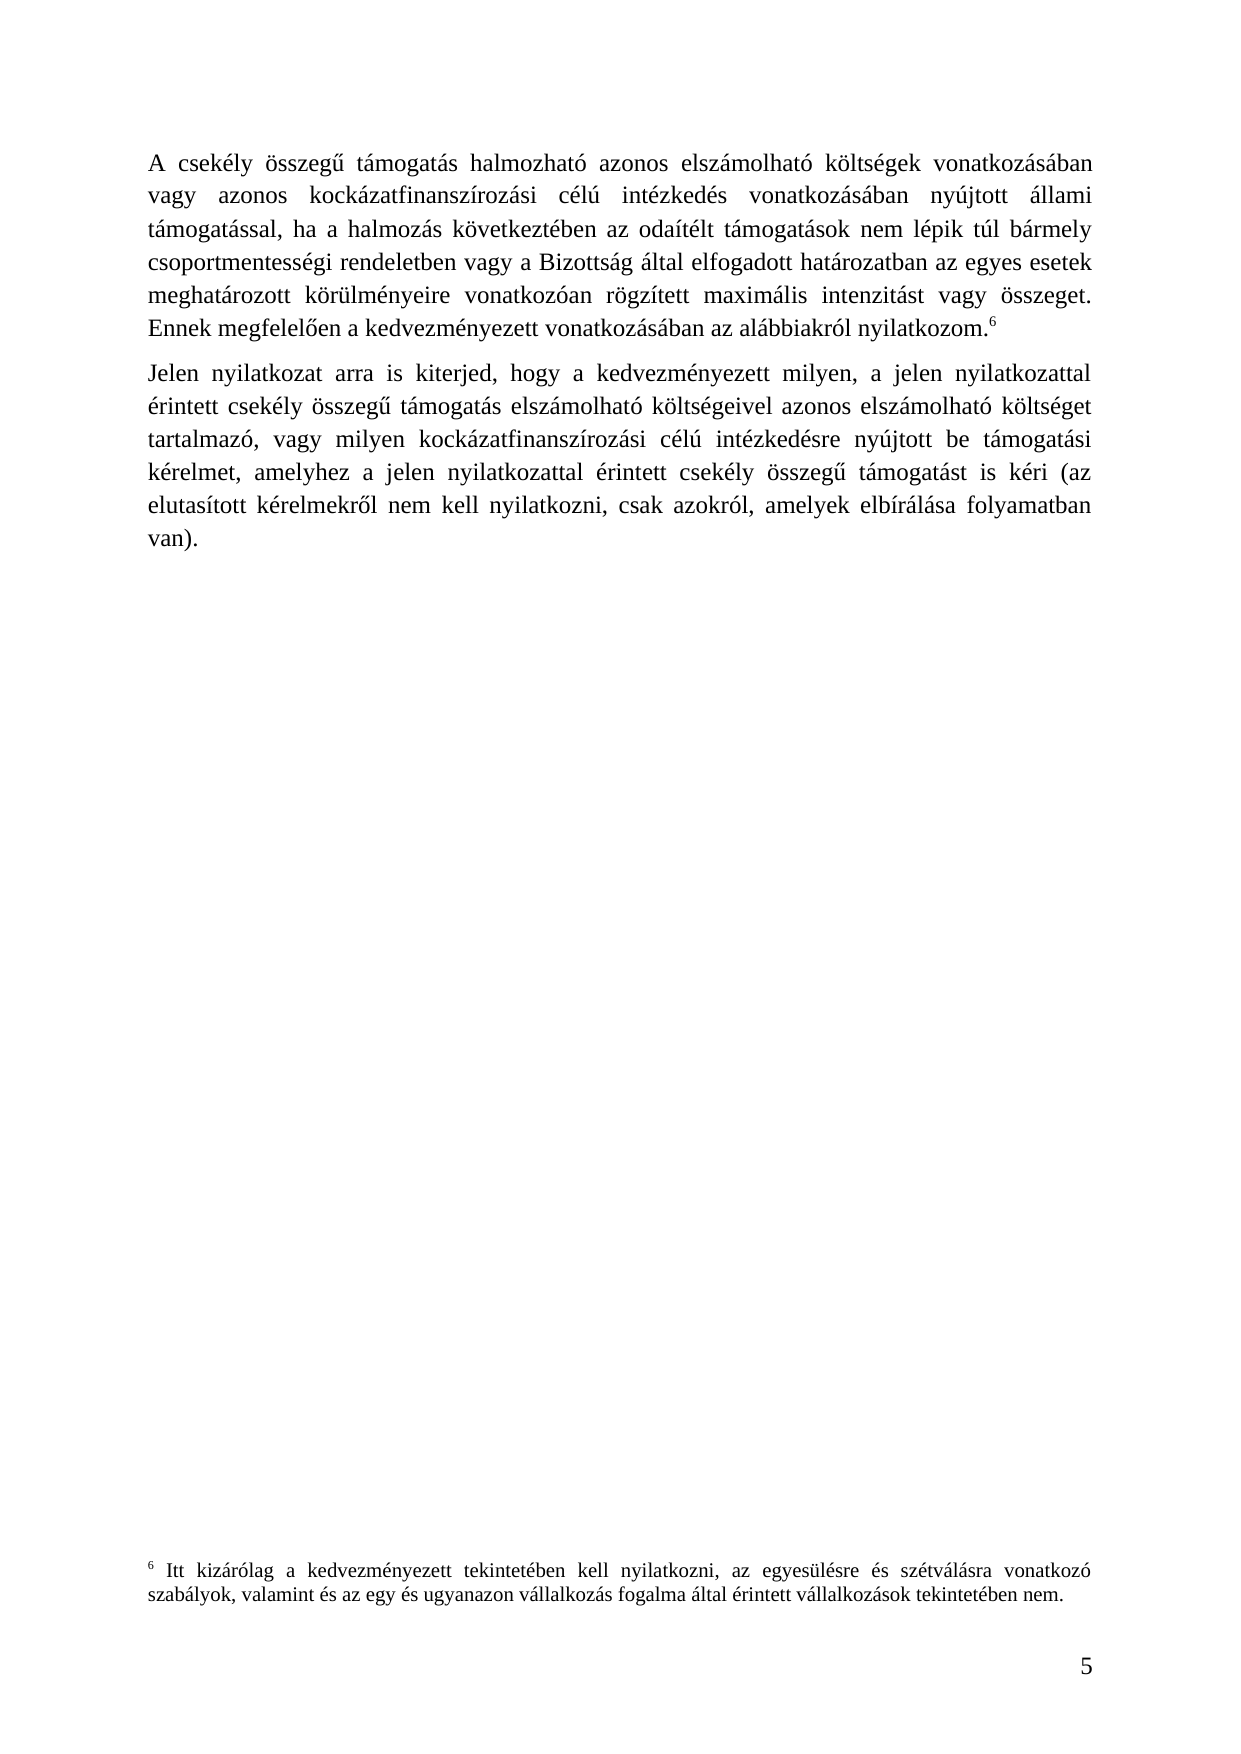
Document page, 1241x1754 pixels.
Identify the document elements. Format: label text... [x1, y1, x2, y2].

text A csekély összegű támogatás halmozható azonos elszámolható költségek vonatkozásában vagy azonos kockázatfinanszírozási célú intézkedés vonatkozásában nyújtott állami támogatással, ha a halmozás következtében az odaítélt támogatások nem lépik túl bármely csoportmentességi rendeletben vagy a Bizottság által elfogadott határozatban az egyes esetek meghatározott körülményeire vonatkozóan rögzített maximális intenzitást vagy összeget. Ennek megfelelően a kedvezményezett vonatkozásában az alábbiakról nyilatkozom. [148, 308, 1093, 341]
text Jelen nyilatkozat arra is kiterjed, hogy a kedvezményezett milyen, a jelen nyilatkozattal érintett csekély összegű támogatás elszámolható költségeivel azonos elszámolható költséget tartalmazó, vagy milyen kockázatfinanszírozási célú intézkedésre nyújtott be támogatási kérelmet, amelyhez a jelen nyilatkozattal érintett csekély összegű támogatást is kéri (az elutasított kérelmekről nem kell nyilatkozni, csak azokról, amelyek elbírálása folyamatban van). [148, 358, 1093, 552]
text A csekély összegű támogatás halmozható azonos elszámolható költségek vonatkozásában vagy azonos kockázatfinanszírozási célú intézkedés vonatkozásában nyújtott állami támogatással, ha a halmozás következtében az odaítélt támogatások nem lépik túl bármely csoportmentességi rendeletben vagy a Bizottság által elfogadott határozatban az egyes esetek meghatározott körülményeire vonatkozóan rögzített maximális intenzitást vagy összeget. Ennek megfelelően a kedvezményezett vonatkozásában az alábbiakról nyilatkozom. [148, 148, 1093, 181]
